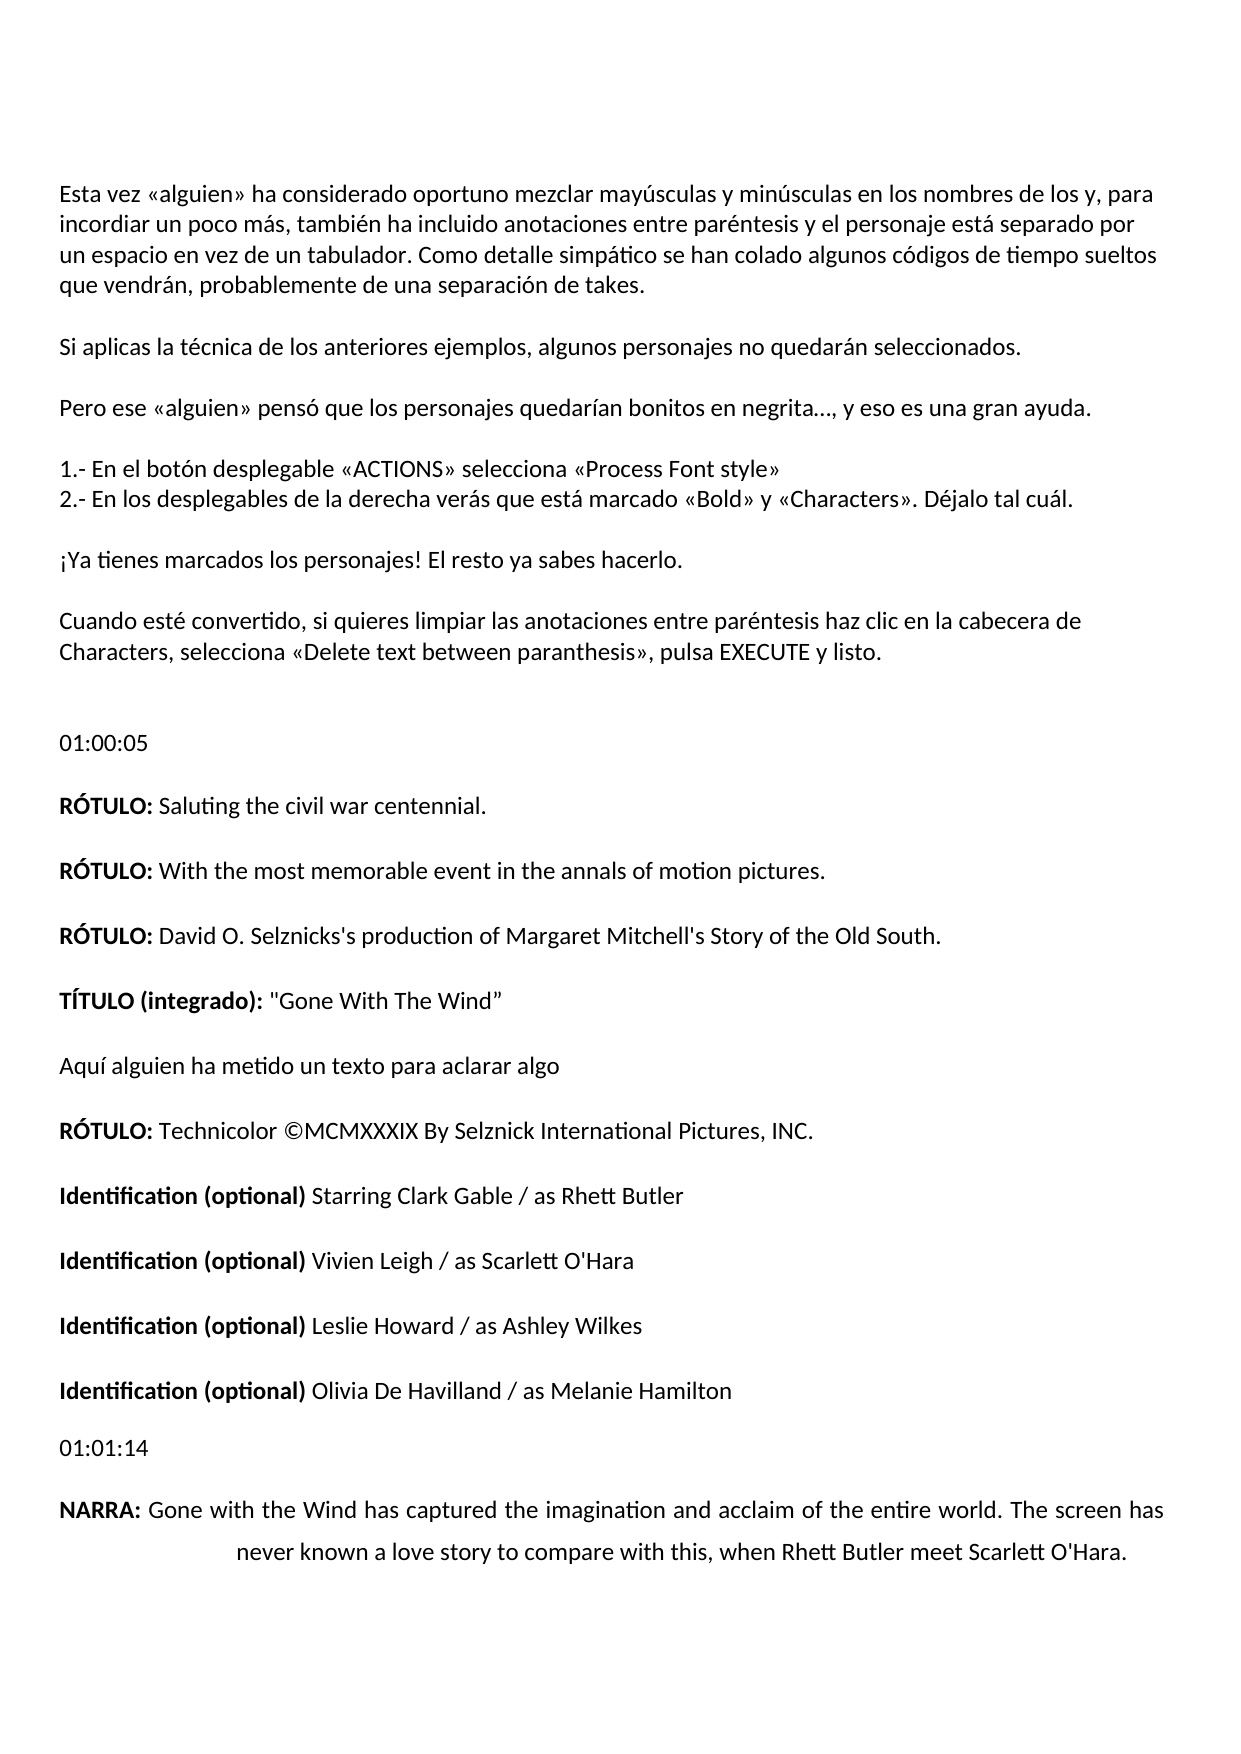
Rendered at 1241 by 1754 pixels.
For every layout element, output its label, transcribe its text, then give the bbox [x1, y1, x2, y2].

text 2.- En los desplegables de la derecha verás que está marcado «Bold» y «Characters». Déjalo tal cuál. [59, 483, 1166, 514]
text TÍTULO (integrado): "Gone With The Wind” [59, 977, 1166, 1018]
text 01:00:05 [59, 727, 1166, 758]
text ¡Ya tienes marcados los personajes! El resto ya sabes hacerlo. [59, 544, 1166, 575]
text RÓTULO: Saluting the civil war centennial. [59, 782, 1166, 823]
text Identification (optional) Starring Clark Gable / as Rhett Butler [59, 1172, 1166, 1213]
text Pero ese «alguien» pensó que los personajes quedarían bonitos en negrita…, y eso es una gran ayuda. [59, 392, 1166, 422]
text Identification (optional) Vivien Leigh / as Scarlett O'Hara [59, 1237, 1166, 1278]
text RÓTULO: With the most memorable event in the annals of motion pictures. [59, 847, 1166, 888]
text Aquí alguien ha metido un texto para aclarar algo [59, 1042, 1166, 1083]
text Si aplicas la técnica de los anteriores ejemplos, algunos personajes no quedarán seleccionados. [59, 331, 1166, 361]
text RÓTULO: David O. Selznicks's production of Margaret Mitchell's Story of the Old South. [59, 912, 1166, 953]
text Esta vez «alguien» ha considerado oportuno mezclar mayúsculas y minúsculas en los nombres de los y, para incordiar un poco más, también ha incluido anotaciones entre paréntesis y el personaje está separado por un espacio en vez de un tabulador. Como detalle simpático se han colado algunos códigos de tiempo sueltos que vendrán, probablemente de una separación de takes. [59, 178, 1166, 300]
text Cuando esté convertido, si quieres limpiar las anotaciones entre paréntesis haz clic en la cabecera de Characters, selecciona «Delete text between paranthesis», pulsa EXECUTE y listo. [59, 605, 1166, 666]
text Identification (optional) Olivia De Havilland / as Melanie Hamilton [59, 1367, 1166, 1408]
text NARRA: Gone with the Wind has captured the imagination and acclaim of the entire world. The screen has never known a love story to compare with this, when Rhett Butler meet Scarlett O'Hara. [59, 1486, 1166, 1568]
text 01:01:14 [59, 1432, 1166, 1462]
text Identification (optional) Leslie Howard / as Ashley Wilkes [59, 1302, 1166, 1343]
text RÓTULO: Technicolor ©MCMXXXIX By Selznick International Pictures, INC. [59, 1107, 1166, 1148]
text 1.- En el botón desplegable «ACTIONS» selecciona «Process Font style» [59, 453, 1166, 483]
